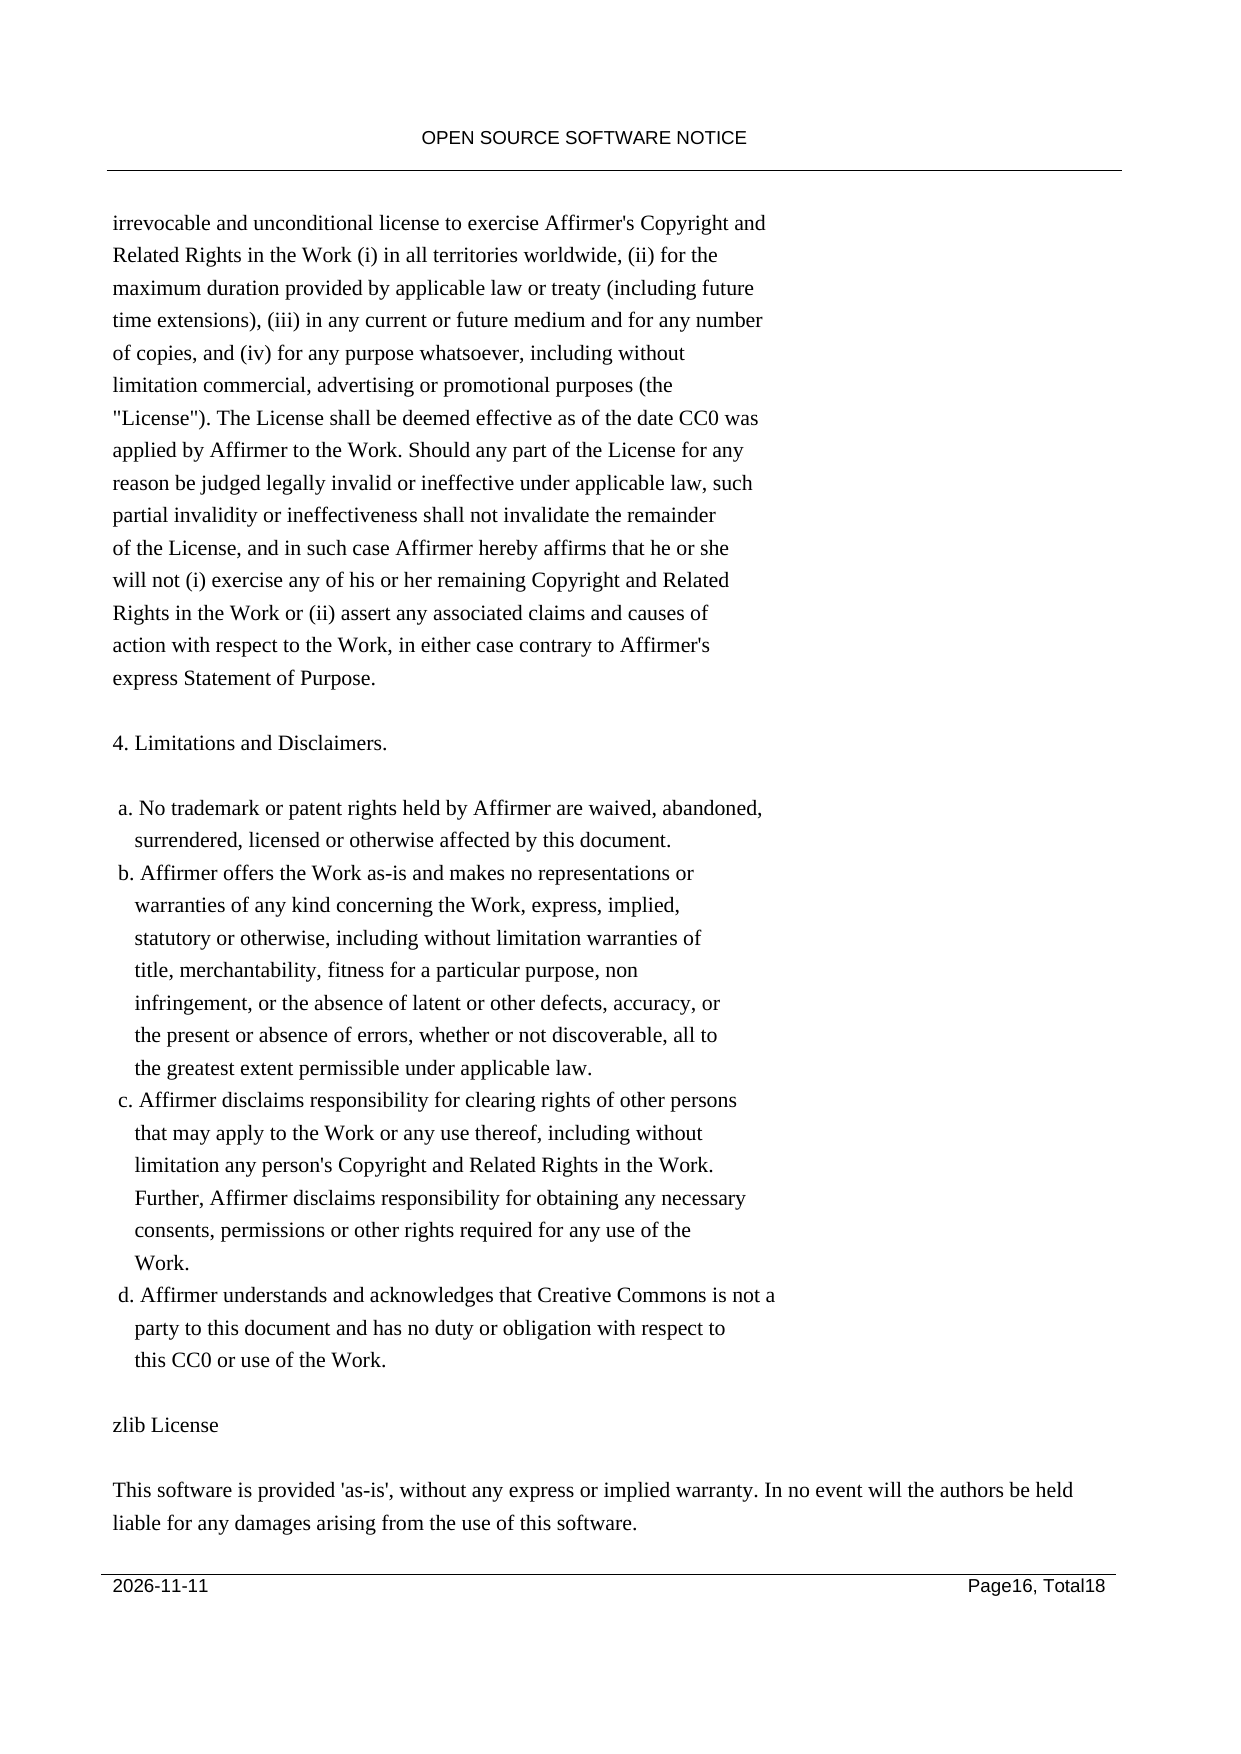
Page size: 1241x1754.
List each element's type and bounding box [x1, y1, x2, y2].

text [112, 206, 1128, 1539]
